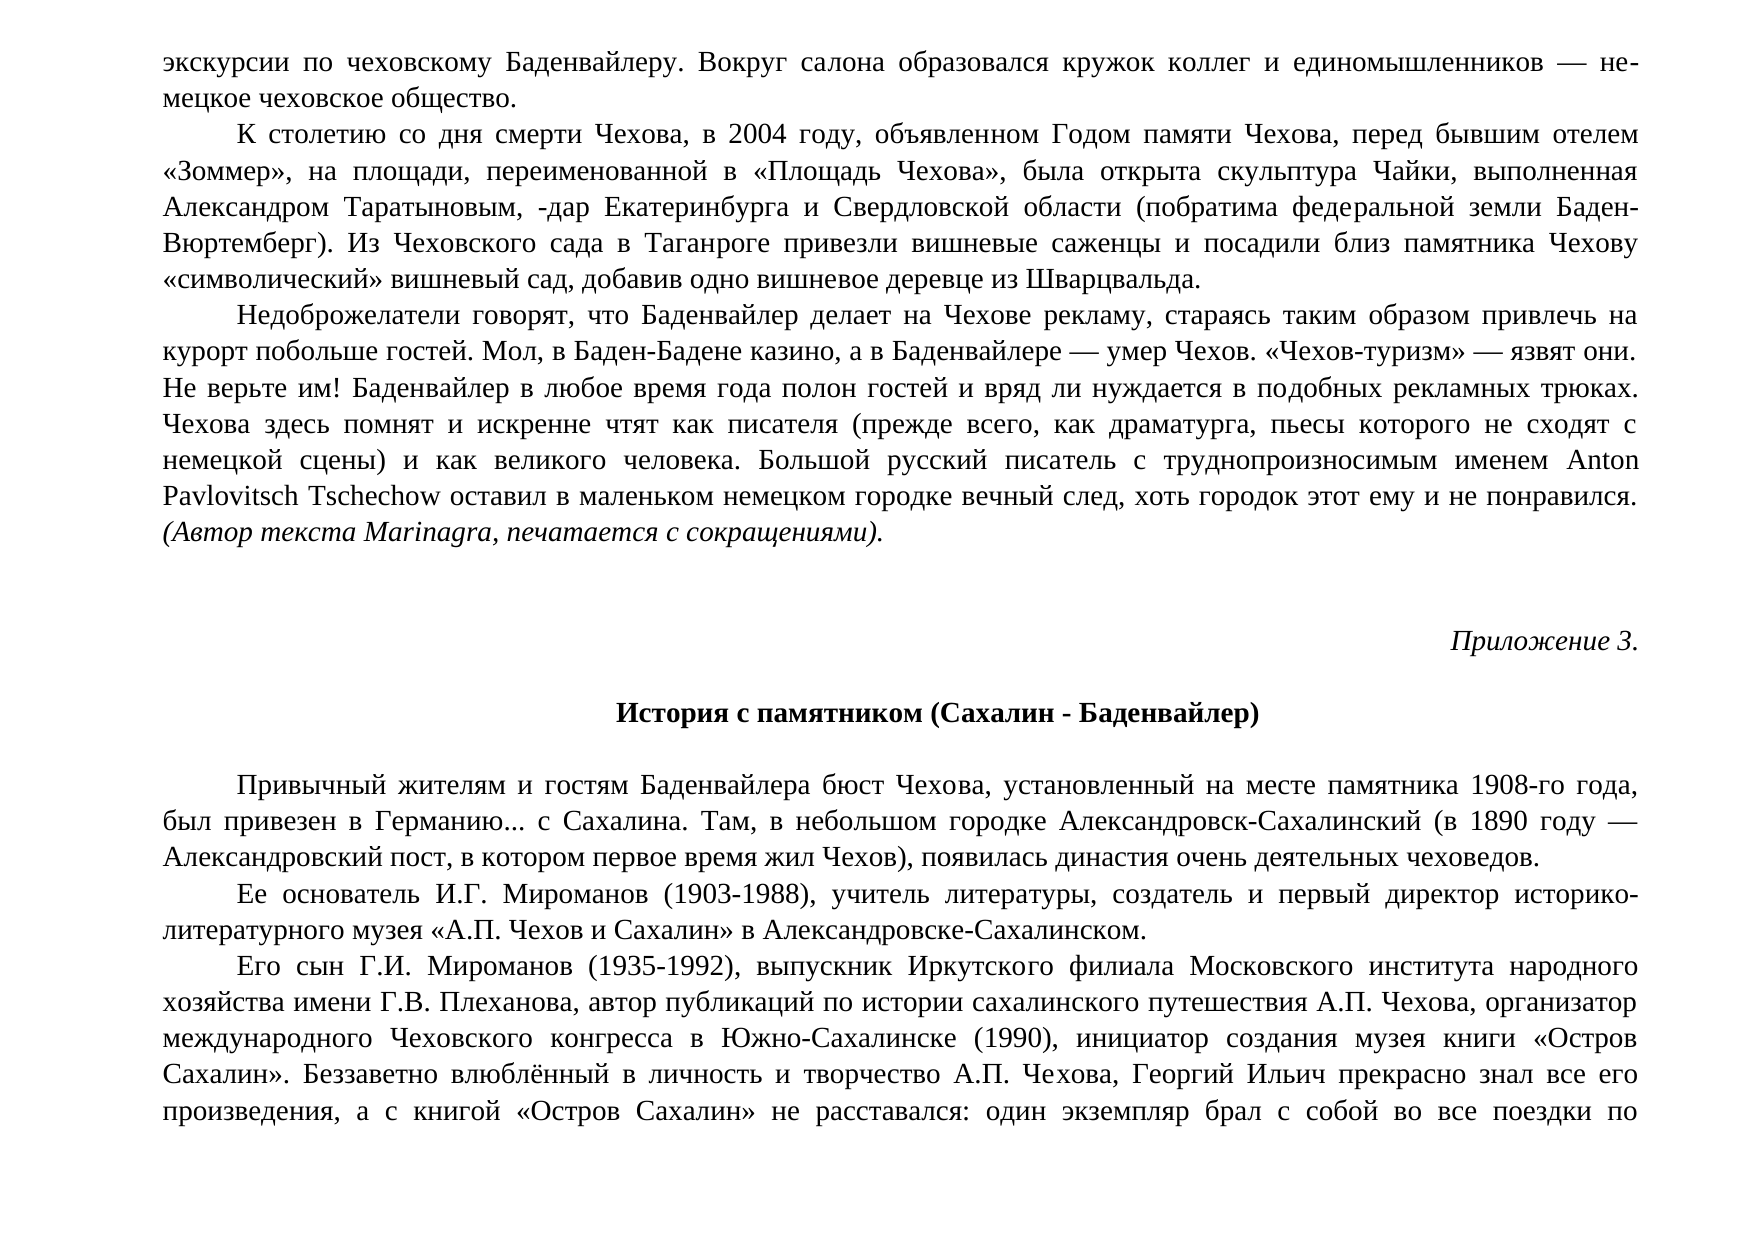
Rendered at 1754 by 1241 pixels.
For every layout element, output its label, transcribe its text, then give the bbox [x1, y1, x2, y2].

text История с памятником (Сахалин - Баденвайлер) [162, 695, 1639, 728]
text Недоброжелатели говорят, что Баденвайлер делает на Чехове рекламу, стараясь таким образом привлечь на курорт побольше гостей. Мол, в Баден-Бадене казино, а в Баденвайлере — умер Чехов. «Чехов-туризм» — язвят они. Не верьте им! Баденвайлер в любое время года полон гостей и вряд ли нуждается в подобных рекламных трюках. Чехова здесь помнят и искренне чтят как писателя (прежде всего, как драматурга, пьесы которого не сходят с немецкой сцены) и как великого человека. Большой русский писатель с труднопроизносимым именем Anton Pavlovitsch Tschechow оставил в маленьком немецком городке вечный след, хоть городок этот ему и не понравился. (Автор текста Marinagra, печатается с сокращениями). [162, 297, 1639, 548]
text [162, 948, 1639, 1126]
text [162, 44, 1639, 114]
text Приложение 3. [162, 623, 1639, 656]
text Привычный жителям и гостям Баденвайлера бюст Чехова, установленный на месте памятника 1908-го года, был привезен в Германию... с Сахалина. Там, в небольшом городке Александровск-Сахалинский (в 1890 году — Александровский пост, в котором первое время жил Чехов), появилась династия очень деятельных чеховедов. [162, 767, 1639, 873]
text К столетию со дня смерти Чехова, в 2004 году, объявленном Годом памяти Чехова, перед бывшим отелем «Зоммер», на площади, переименованной в «Площадь Чехова», была открыта скульптура Чайки, выполненная Александром Таратыновым, -дар Екатеринбурга и Свердловской области (побратима федеральной земли Баден-Вюртемберг). Из Чеховского сада в Таганроге привезли вишневые саженцы и посадили близ памятника Чехову «символический» вишневый сад, добавив одно вишневое деревце из Шварцвальда. [162, 117, 1639, 295]
text Ее основатель И.Г. Мироманов (1903-1988), учитель литературы, создатель и первый директор историко-литературного музея «А.П. Чехов и Сахалин» в Александровске-Сахалинском. [162, 876, 1639, 945]
